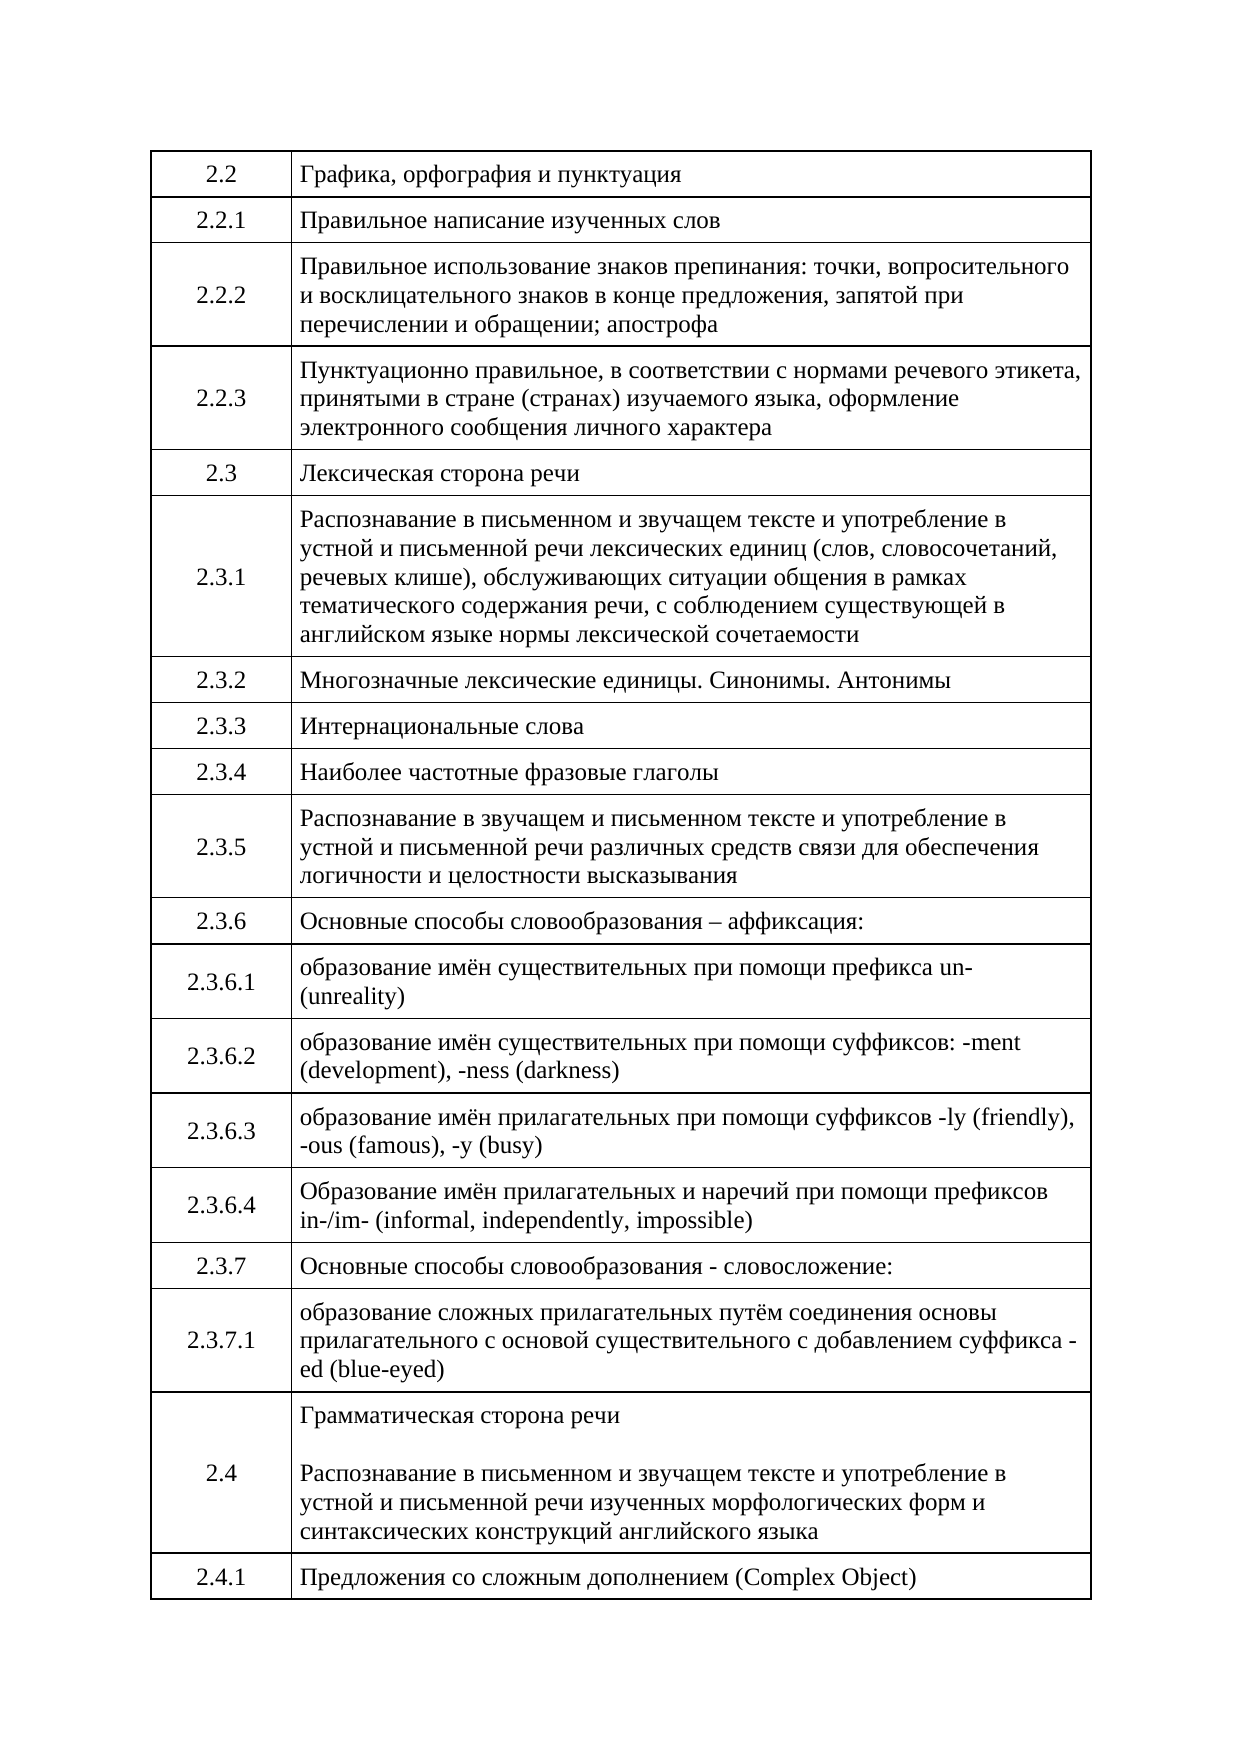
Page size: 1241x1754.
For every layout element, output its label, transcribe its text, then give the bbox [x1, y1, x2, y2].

table_cell Письменная речь Развитие умений письменной речи [292, 652, 1090, 754]
table_cell 2.1 [152, 1216, 291, 1260]
table_cell 1.4.4 [152, 1066, 291, 1168]
table_cell Заполнение анкет и формуляров: сообщение о себе основных сведений в соответствии с нормами, принятыми в стране (странах) изучаемого языка [292, 859, 1090, 961]
table_cell Создание небольшого письменного высказывания с использованием образца, плана, таблицы (объём письменного высказывания – до 90 слов) [292, 1066, 1090, 1168]
table_cell Чтение вслух небольших аутентичных текстов, построенных на изученном языковом материале, с соблюдением правил чтения и соответствующей интонации, демонстрирующее понимание текста (объём текста для чтения вслух – до 100 слов) [292, 1422, 1090, 1553]
table_cell 1.4.1 [152, 756, 291, 858]
table_cell 1.4.2 [152, 859, 291, 961]
table_cell Фонетическая сторона речи [292, 1216, 1090, 1260]
table_cell 2.1.1 [152, 1262, 291, 1421]
table_cell Графика, орфография и пунктуация [292, 1555, 1090, 1599]
table_cell Различение на слух и адекватное, без фонематических ошибок, ведущих к сбою в коммуникации, произнесение слов с соблюдением правильного ударения и фраз с соблюдением их ритмико-интонационных особенностей, в том числе отсутствия фразового ударения на служебных словах; чтение новых слов согласно основным правилам чтения [292, 1262, 1090, 1421]
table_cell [292, 152, 1090, 311]
table_cell Чтение с пониманием основного содержания текста – умения определять тему (основную мысль), главные факты (события), прогнозировать содержание текста по заголовку (началу текста), последовательность главных фактов (событий), игнорировать незнакомые слова, несущественные для понимания основного содержания, понимать интернациональные слова [292, 313, 1090, 501]
table_cell Списывание текста и выписывание из него слов, словосочетаний, предложений в соответствии с решаемой коммуникативной задачей, составление плана прочитанного текста [292, 756, 1090, 858]
table_cell 1.4 [152, 652, 291, 754]
table_cell 2.2 [152, 1555, 291, 1599]
table_cell 1.3.2 [152, 503, 291, 576]
table_cell Языковые знания и навыки [292, 1170, 1090, 1214]
table_cell 2.1.2 [152, 1422, 291, 1553]
table_cell Чтение несплошных текстов (таблиц) и понимание представленной в них информации [292, 577, 1090, 650]
table_cell 1.4.3 [152, 963, 291, 1064]
table_cell 1.3.3 [152, 577, 291, 650]
table_cell Написание электронного сообщения личного характера в соответствии с нормами неофициального общения, принятыми в стране (странах) изучаемого языка (объём письма – до 70 слов) [292, 963, 1090, 1064]
table_cell Чтение с пониманием запрашиваемой информации – умение находить в прочитанном тексте и понимать запрашиваемую информацию [292, 503, 1090, 576]
table_cell 1.3 [152, 152, 291, 311]
table_cell 2 [152, 1170, 291, 1214]
table_cell 1.3.1 [152, 313, 291, 501]
